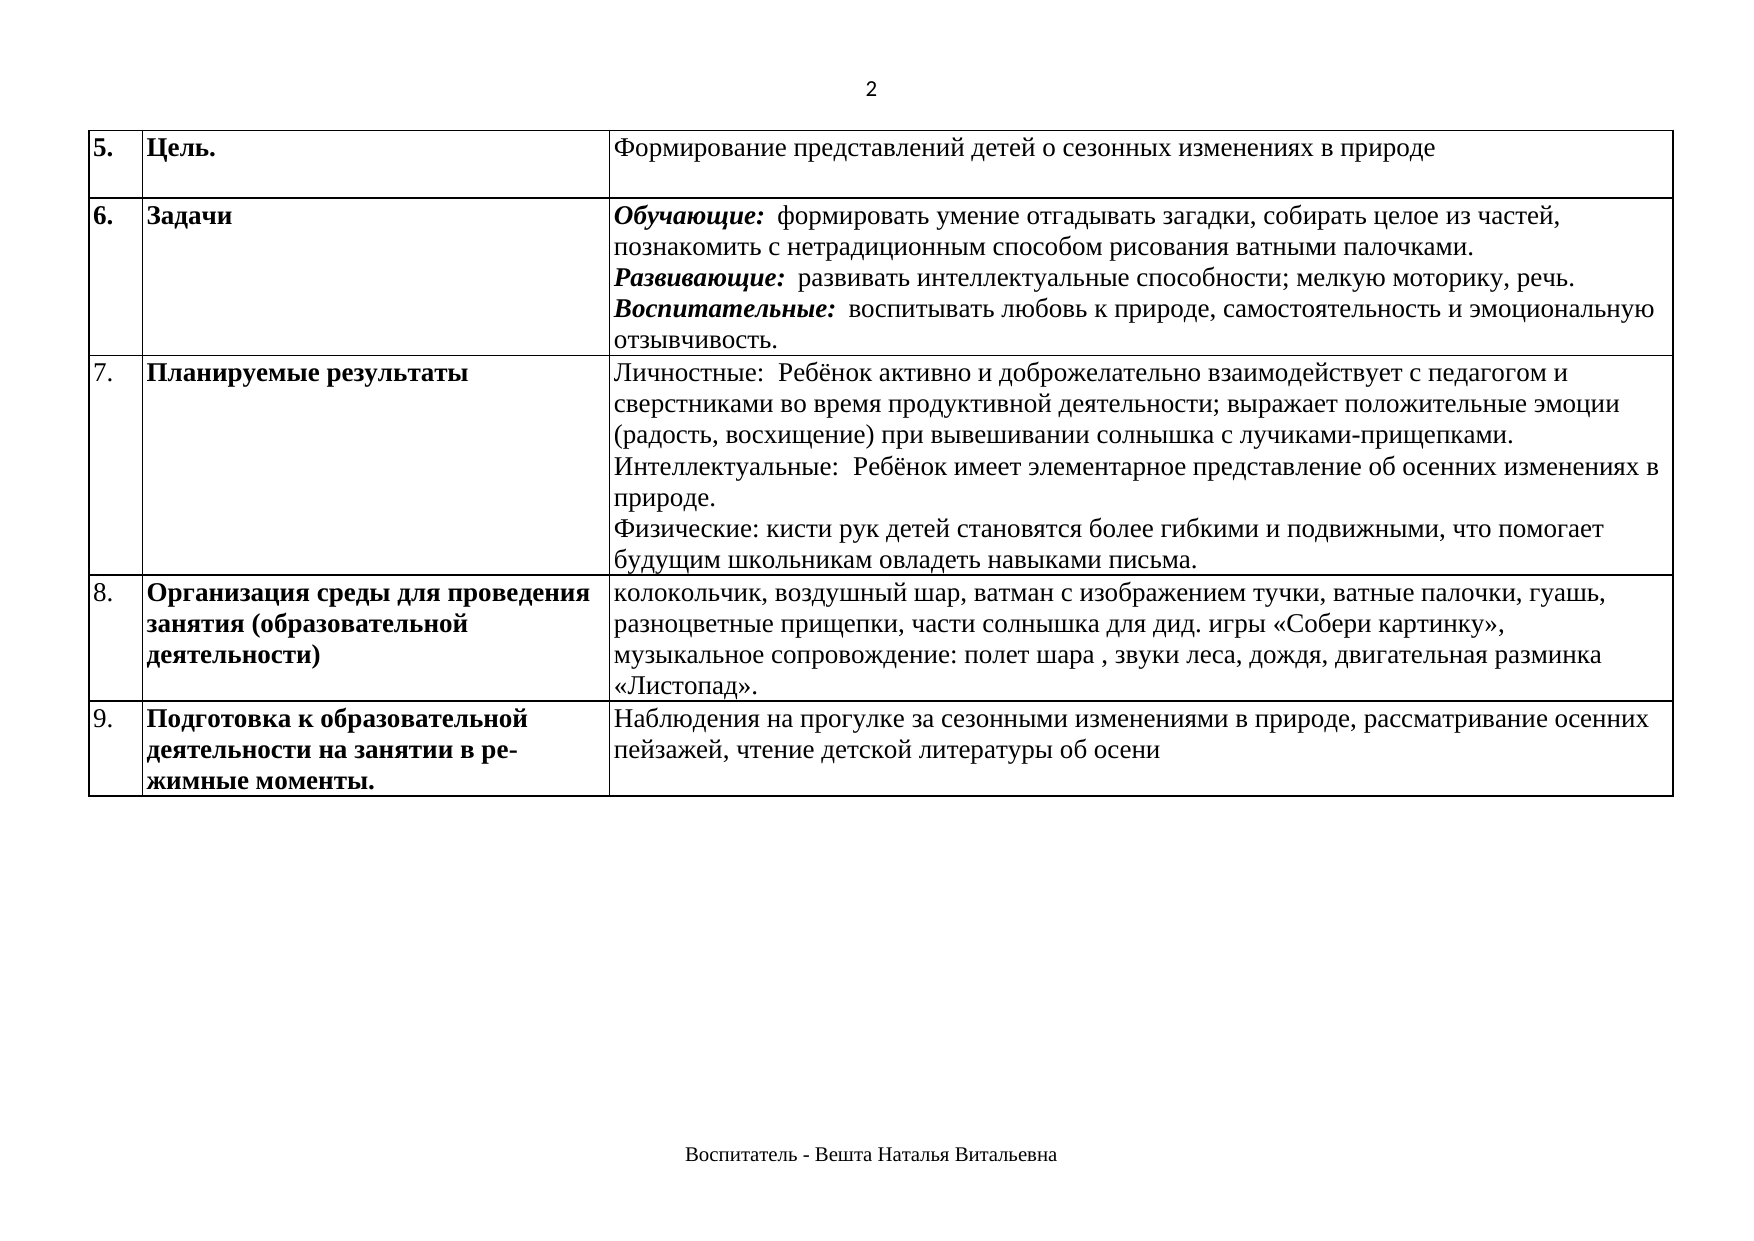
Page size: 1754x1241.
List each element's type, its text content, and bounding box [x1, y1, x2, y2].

table_cell 5. [90, 131, 142, 197]
table_cell 7. [90, 356, 142, 574]
table_cell 6. [90, 199, 142, 354]
table_cell Задачи [143, 199, 609, 354]
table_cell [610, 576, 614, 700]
table_cell Цель. [143, 131, 609, 197]
table_cell Планируемые результаты [143, 356, 609, 574]
table_cell Наблюдения на прогулке за сезонными изменениями в природе, рассматривание осенних пейзажей, чтение детской литературы об осени [610, 702, 1672, 795]
table_cell Организация среды для проведения занятия (образовательной деятельности) [143, 576, 609, 700]
table_cell 9. [90, 702, 142, 795]
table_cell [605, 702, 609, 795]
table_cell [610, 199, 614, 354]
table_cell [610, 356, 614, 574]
table_cell Формирование представлений детей о сезонных изменениях в природе [610, 131, 1672, 197]
table_cell 8. [90, 576, 142, 700]
